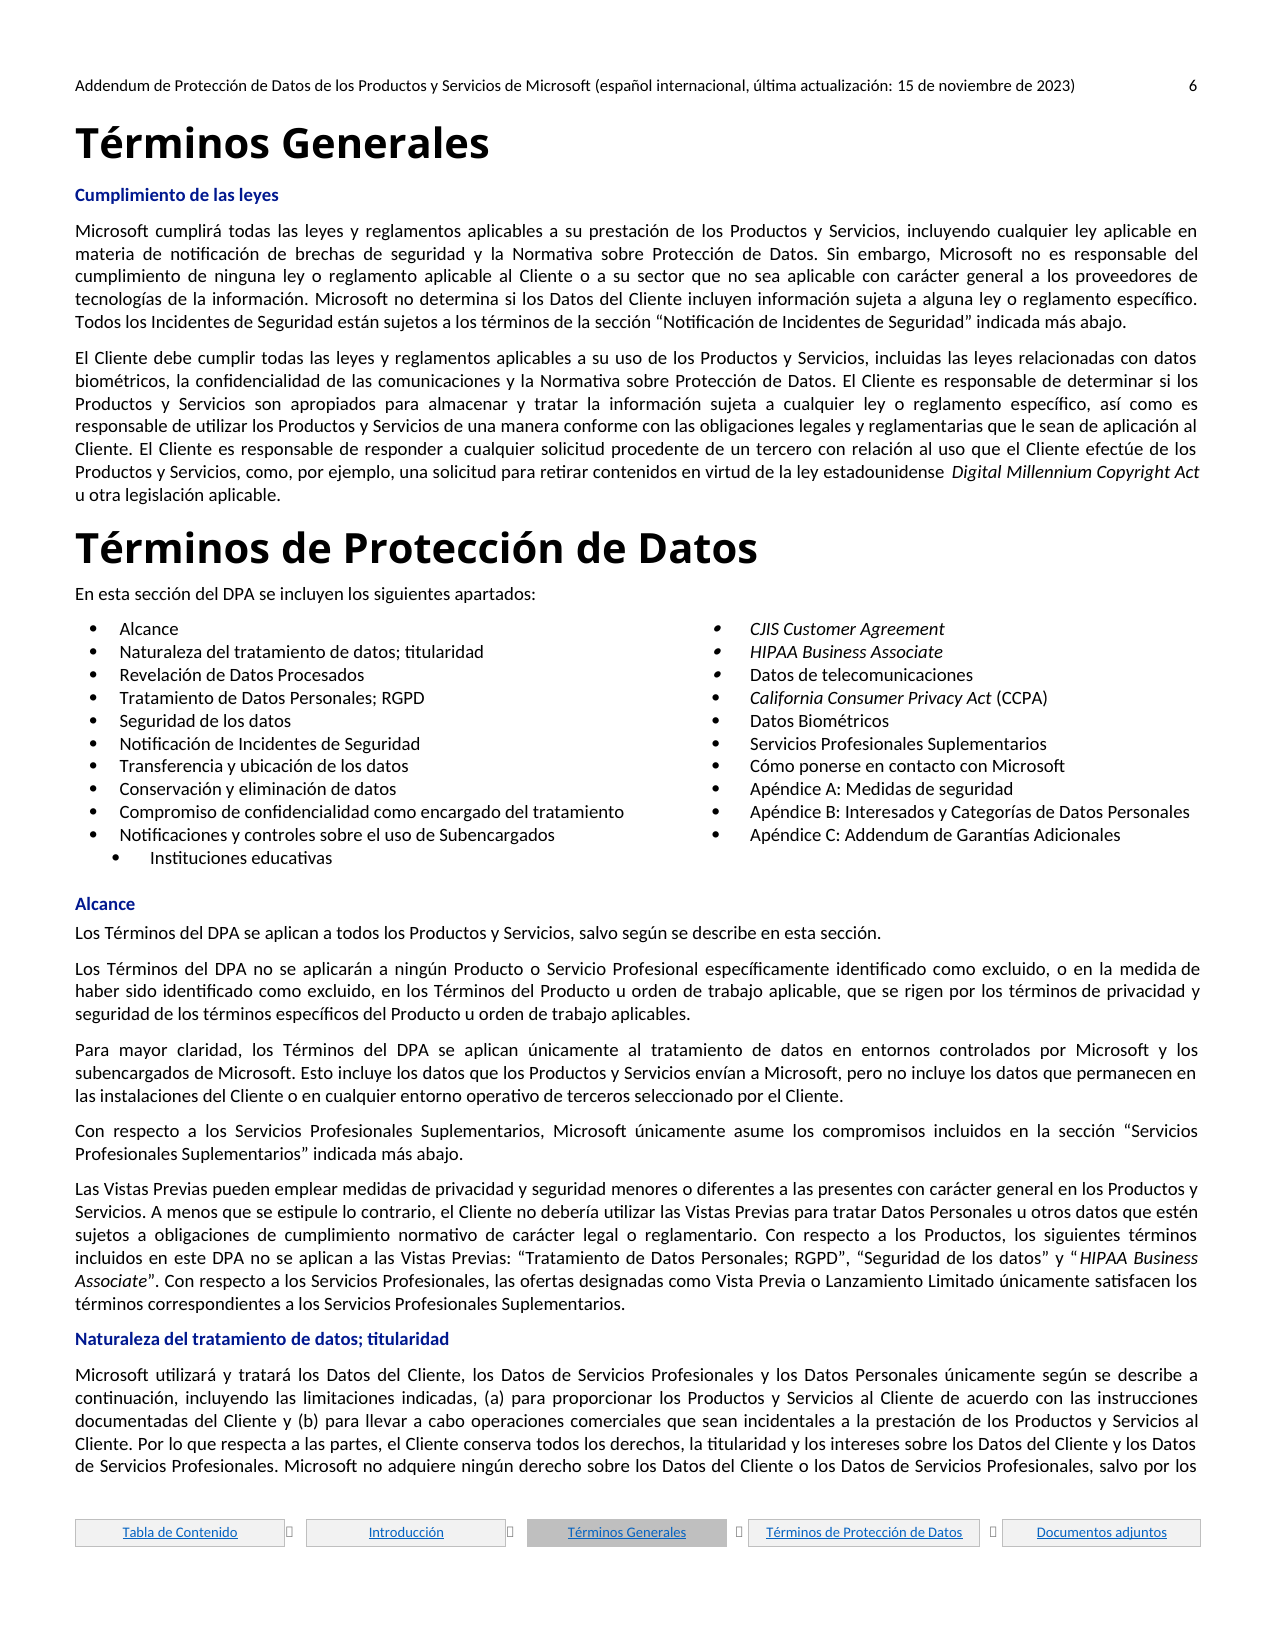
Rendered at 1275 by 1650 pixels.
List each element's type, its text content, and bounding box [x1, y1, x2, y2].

list Los Términos del DPA se aplican a todos los Productos y Servicios, salvo según se describe en esta sección. [75, 921, 1200, 944]
list California Consumer Privacy Act (CCPA) [712, 686, 1200, 709]
list Apéndice C: Addendum de Garantías Adicionales [712, 823, 1200, 846]
list Datos Biométricos [712, 709, 1200, 732]
list CJIS Customer Agreement [712, 617, 1200, 640]
list Notificaciones y controles sobre el uso de Subencargados [90, 823, 636, 846]
list Conservación y eliminación de datos [90, 778, 636, 801]
list Para mayor claridad, los Términos del DPA se aplican únicamente al tratamiento de datos en entornos controlados por Microsoft y los subencargados de Microsoft. Esto incluye los datos que los Productos y Servicios envían a Microsoft, pero no incluye los datos que permanecen en las instalaciones del Cliente o en cualquier entorno operativo de terceros seleccionado por el Cliente. [75, 1038, 1200, 1107]
subtitle Términos Generales [75, 114, 1200, 171]
list Notificación de Incidentes de Seguridad [90, 732, 636, 755]
list Transferencia y ubicación de los datos [90, 755, 636, 778]
list Naturaleza del tratamiento de datos; titularidad [90, 640, 636, 663]
subtitle Términos de Protección de Datos [75, 519, 1200, 576]
list Compromiso de confidencialidad como encargado del tratamiento [90, 801, 636, 823]
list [75, 1363, 1200, 1478]
list Microsoft cumplirá todas las leyes y reglamentos aplicables a su prestación de los Productos y Servicios, incluyendo cualquier ley aplicable en materia de notificación de brechas de seguridad y la Normativa sobre Protección de Datos. Sin embargo, Microsoft no es responsable del cumplimiento de ninguna ley o reglamento aplicable al Cliente o a su sector que no sea aplicable con carácter general a los proveedores de tecnologías de la información. Microsoft no determina si los Datos del Cliente incluyen información sujeta a alguna ley o reglamento específico. Todos los Incidentes de Seguridad están sujetos a los términos de la sección “Notificación de Incidentes de Seguridad” indicada más abajo. [75, 219, 1200, 333]
list Seguridad de los datos [90, 709, 636, 732]
list Alcance [90, 617, 636, 640]
list Servicios Profesionales Suplementarios [712, 732, 1200, 755]
list Los Términos del DPA no se aplicarán a ningún Producto o Servicio Profesional específicamente identificado como excluido, o en la medida de haber sido identificado como excluido, en los Términos del Producto u orden de trabajo aplicable, que se rigen por los términos de privacidad y seguridad de los términos específicos del Producto u orden de trabajo aplicables. [75, 957, 1200, 1026]
list Cómo ponerse en contacto con Microsoft [712, 755, 1200, 778]
list En esta sección del DPA se incluyen los siguientes apartados: [75, 582, 1200, 605]
subtitle Cumplimiento de las leyes [75, 183, 1200, 206]
subtitle Naturaleza del tratamiento de datos; titularidad [75, 1328, 1200, 1351]
subtitle Alcance [75, 892, 1200, 915]
list Revelación de Datos Procesados [90, 663, 636, 686]
list Tratamiento de Datos Personales; RGPD [90, 686, 636, 709]
list Datos de telecomunicaciones [712, 663, 1200, 686]
list Instituciones educativas [112, 846, 600, 869]
list El Cliente debe cumplir todas las leyes y reglamentos aplicables a su uso de los Productos y Servicios, incluidas las leyes relacionadas con datos biométricos, la confidencialidad de las comunicaciones y la Normativa sobre Protección de Datos. El Cliente es responsable de determinar si los Productos y Servicios son apropiados para almacenar y tratar la información sujeta a cualquier ley o reglamento específico, así como es responsable de utilizar los Productos y Servicios de una manera conforme con las obligaciones legales y reglamentarias que le sean de aplicación al Cliente. El Cliente es responsable de responder a cualquier solicitud procedente de un tercero con relación al uso que el Cliente efectúe de los Productos y Servicios, como, por ejemplo, una solicitud para retirar contenidos en virtud de la ley estadounidense Digital Millennium Copyright Act u otra legislación aplicable. [75, 346, 1200, 506]
list Las Vistas Previas pueden emplear medidas de privacidad y seguridad menores o diferentes a las presentes con carácter general en los Productos y Servicios. A menos que se estipule lo contrario, el Cliente no debería utilizar las Vistas Previas para tratar Datos Personales u otros datos que estén sujetos a obligaciones de cumplimiento normativo de carácter legal o reglamentario. Con respecto a los Productos, los siguientes términos incluidos en este DPA no se aplican a las Vistas Previas: “Tratamiento de Datos Personales; RGPD”, “Seguridad de los datos” y “HIPAA Business Associate”. Con respecto a los Servicios Profesionales, las ofertas designadas como Vista Previa o Lanzamiento Limitado únicamente satisfacen los términos correspondientes a los Servicios Profesionales Suplementarios. [75, 1178, 1200, 1315]
list HIPAA Business Associate [712, 640, 1200, 663]
list Con respecto a los Servicios Profesionales Suplementarios, Microsoft únicamente asume los compromisos incluidos en la sección “Servicios Profesionales Suplementarios” indicada más abajo. [75, 1119, 1200, 1165]
list Apéndice B: Interesados y Categorías de Datos Personales [712, 801, 1200, 823]
list Apéndice A: Medidas de seguridad [712, 778, 1200, 801]
